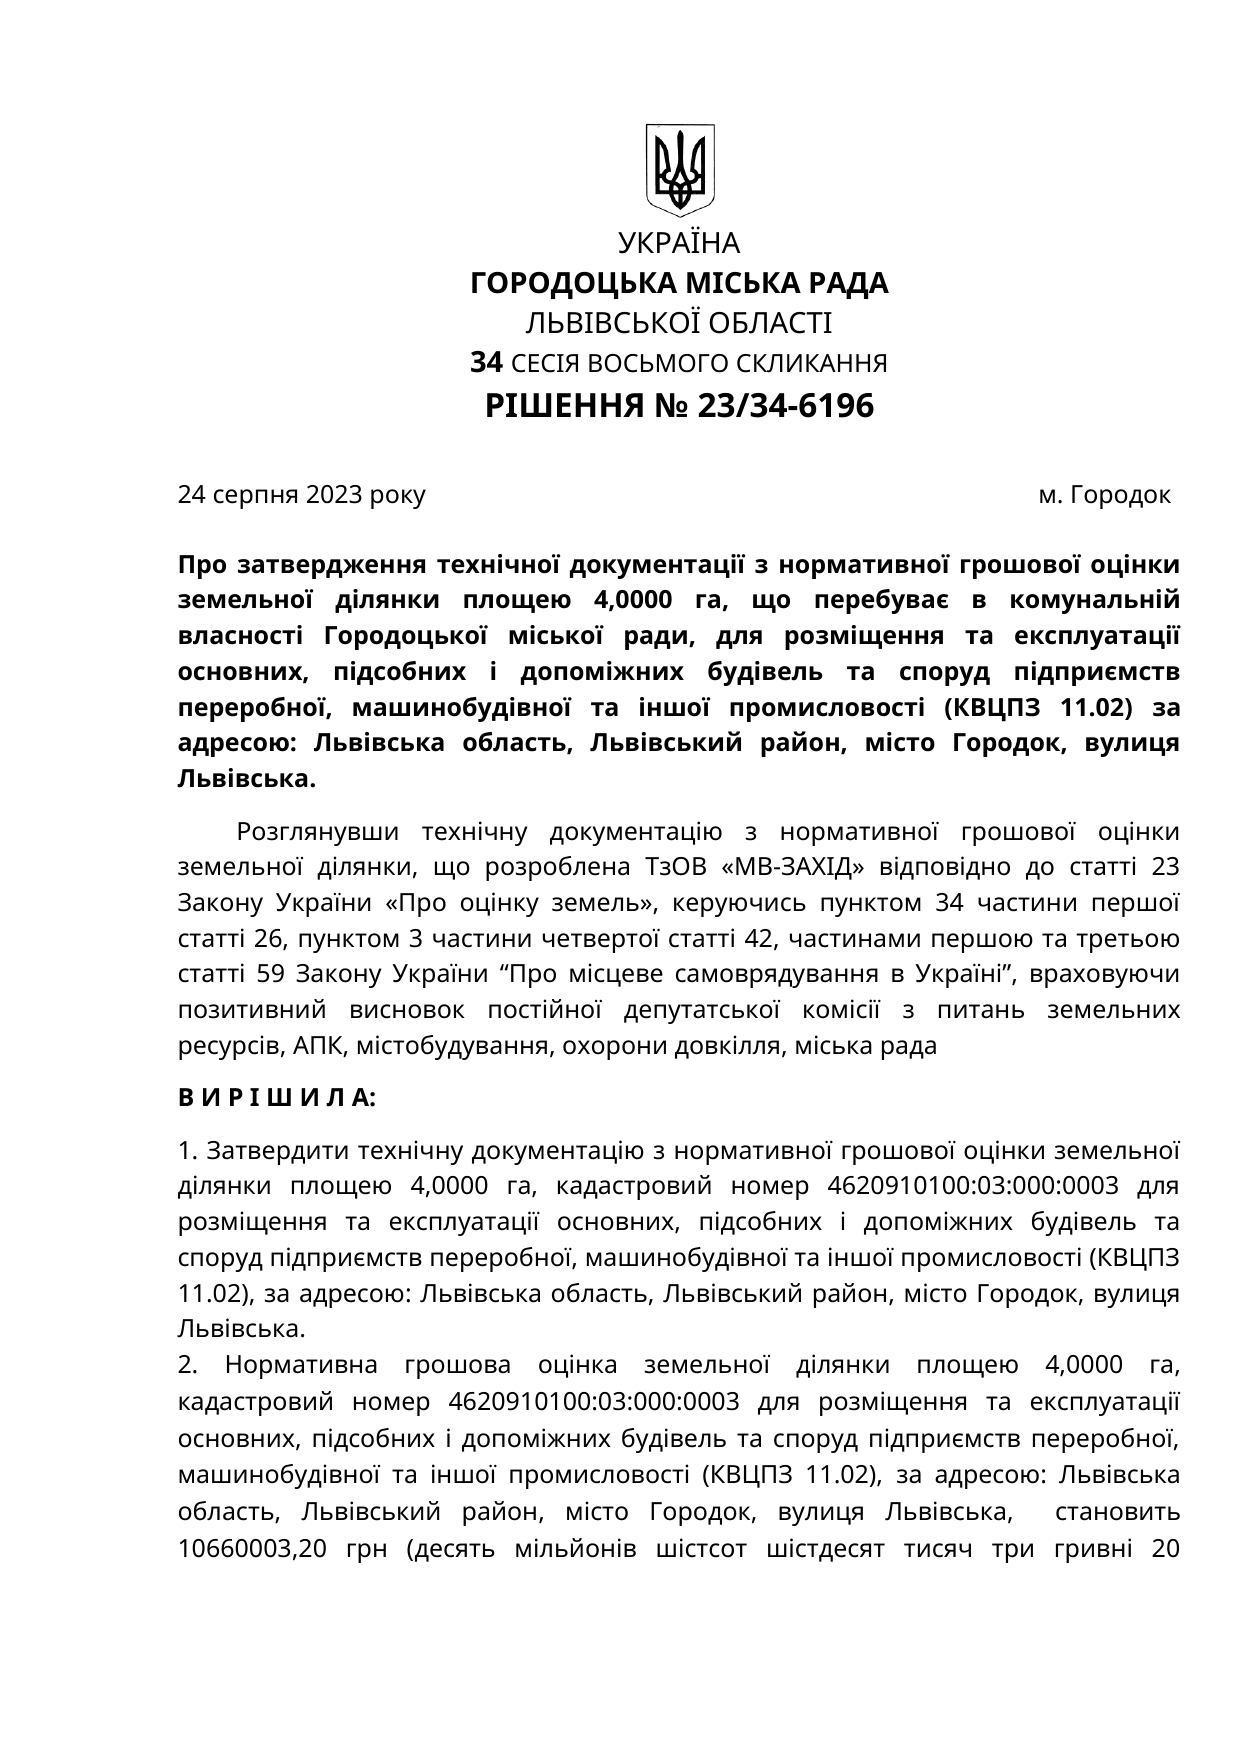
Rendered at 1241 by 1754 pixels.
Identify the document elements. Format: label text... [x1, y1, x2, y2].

text Розглянувши технічну документацію з нормативної грошової оцінки земельної ділянки, що розроблена ТзОВ «МВ-ЗАХІД» відповідно до статті 23 Закону України «Про оцінку земель», керуючись пунктом 34 частини першої статті 26, пунктом 3 частини четвертої статті 42, частинами першою та третьою статті 59 Закону України “Про місцеве самоврядування в Україні”, враховуючи позитивний висновок постійної депутатської комісії з питань земельних ресурсів, АПК, містобудування, охорони довкілля, міська рада [177, 813, 1181, 1062]
text УКРАЇНА [177, 223, 1181, 262]
text Про затвердження технічної документації з нормативної грошової оцінки земельної ділянки площею 4,0000 га, що перебуває в комунальній власності Городоцької міської ради, для розміщення та експлуатації основних, підсобних і допоміжних будівель та споруд підприємств переробної, машинобудівної та іншої промисловості (КВЦПЗ 11.02) за адресою: Львівська область, Львівський район, місто Городок, вулиця Львівська. [177, 546, 1181, 795]
picture [633, 118, 726, 222]
text ЛЬВІВСЬКОЇ ОБЛАСТІ [177, 302, 1181, 342]
text 24 серпня 2023 року м. Городок [177, 477, 1181, 511]
text РІШЕННЯ № 23/34-6196 [177, 381, 1181, 427]
text 34 сесія восьмого скликання [177, 342, 1181, 381]
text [177, 1347, 1181, 1564]
text 1. Затвердити технічну документацію з нормативної грошової оцінки земельної ділянки площею 4,0000 га, кадастровий номер 4620910100:03:000:0003 для розміщення та експлуатації основних, підсобних і допоміжних будівель та споруд підприємств переробної, машинобудівної та іншої промисловості (КВЦПЗ 11.02), за адресою: Львівська область, Львівський район, місто Городок, вулиця Львівська. [177, 1132, 1181, 1345]
text В И Р І Ш И Л А: [177, 1080, 1181, 1114]
text ГОРОДОЦЬКА МІСЬКА РАДА [177, 262, 1181, 302]
